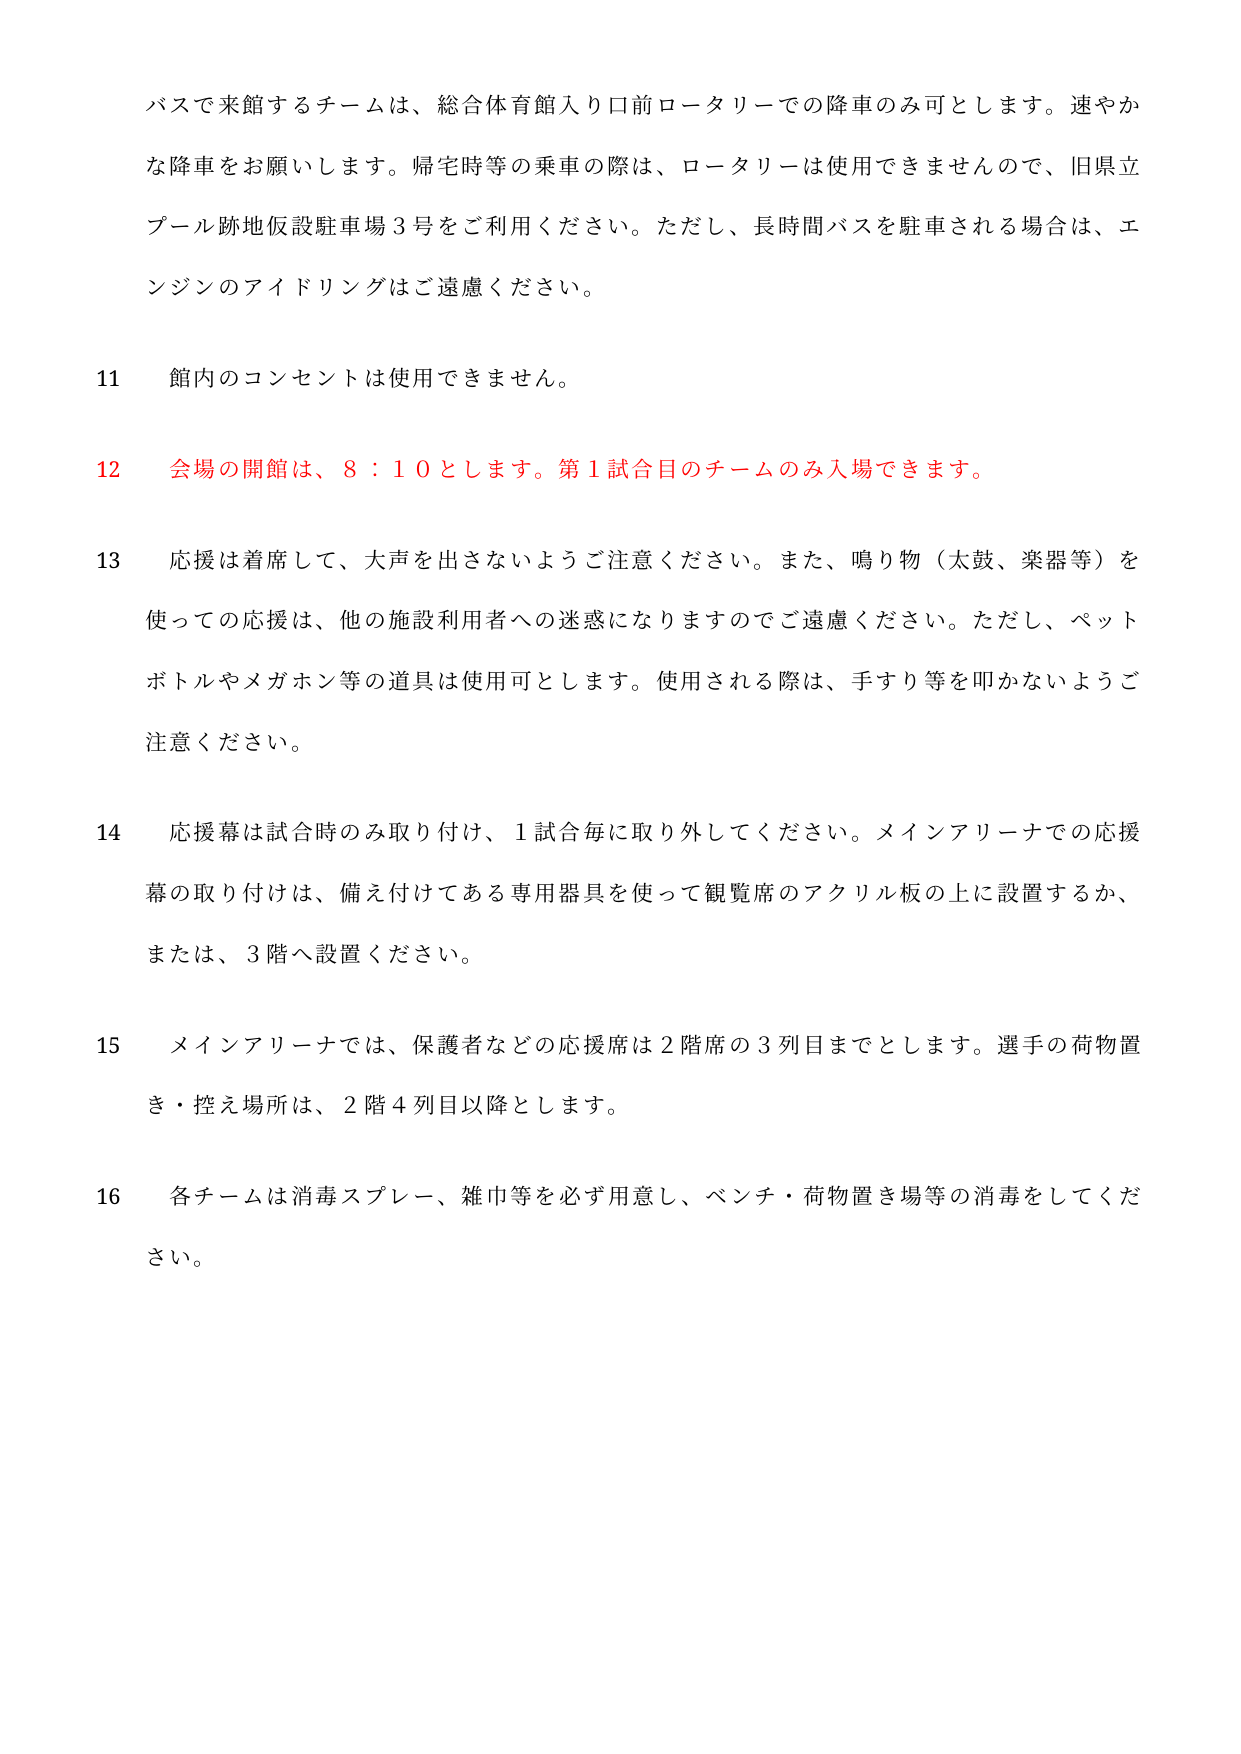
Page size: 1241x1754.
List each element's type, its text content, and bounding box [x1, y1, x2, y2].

text 14 応援幕は試合時のみ取り付け、１試合毎に取り外してください。メインアリーナでの応援幕の取り付けは、備え付けてある専用器具を使って観覧席のアクリル板の上に設置するか、または、３階へ設置ください。 [96, 801, 1144, 983]
text 11 館内のコンセントは使用できません。 [96, 346, 1144, 407]
text バスで来館するチームは、総合体育館入り口前ロータリーでの降車のみ可とします。速やかな降車をお願いします。帰宅時等の乗車の際は、ロータリーは使用できませんので、旧県立プール跡地仮設駐車場３号をご利用ください。ただし、長時間バスを駐車される場合は、エンジンのアイドリングはご遠慮ください。 [138, 74, 1144, 316]
text 12 会場の開館は、８：１０とします。第１試合目のチームのみ入場できます。 [96, 437, 1144, 498]
text 13 応援は着席して、大声を出さないようご注意ください。また、鳴り物（太鼓、楽器等）を使っての応援は、他の施設利用者への迷惑になりますのでご遠慮ください。ただし、ペットボトルやメガホン等の道具は使用可とします。使用される際は、手すり等を叩かないようご注意ください。 [96, 528, 1144, 771]
text 16 各チームは消毒スプレー、雑巾等を必ず用意し、ベンチ・荷物置き場等の消毒をしてください。 [96, 1165, 1144, 1286]
text 15 メインアリーナでは、保護者などの応援席は２階席の３列目までとします。選手の荷物置き・控え場所は、２階４列目以降とします。 [96, 1013, 1144, 1134]
